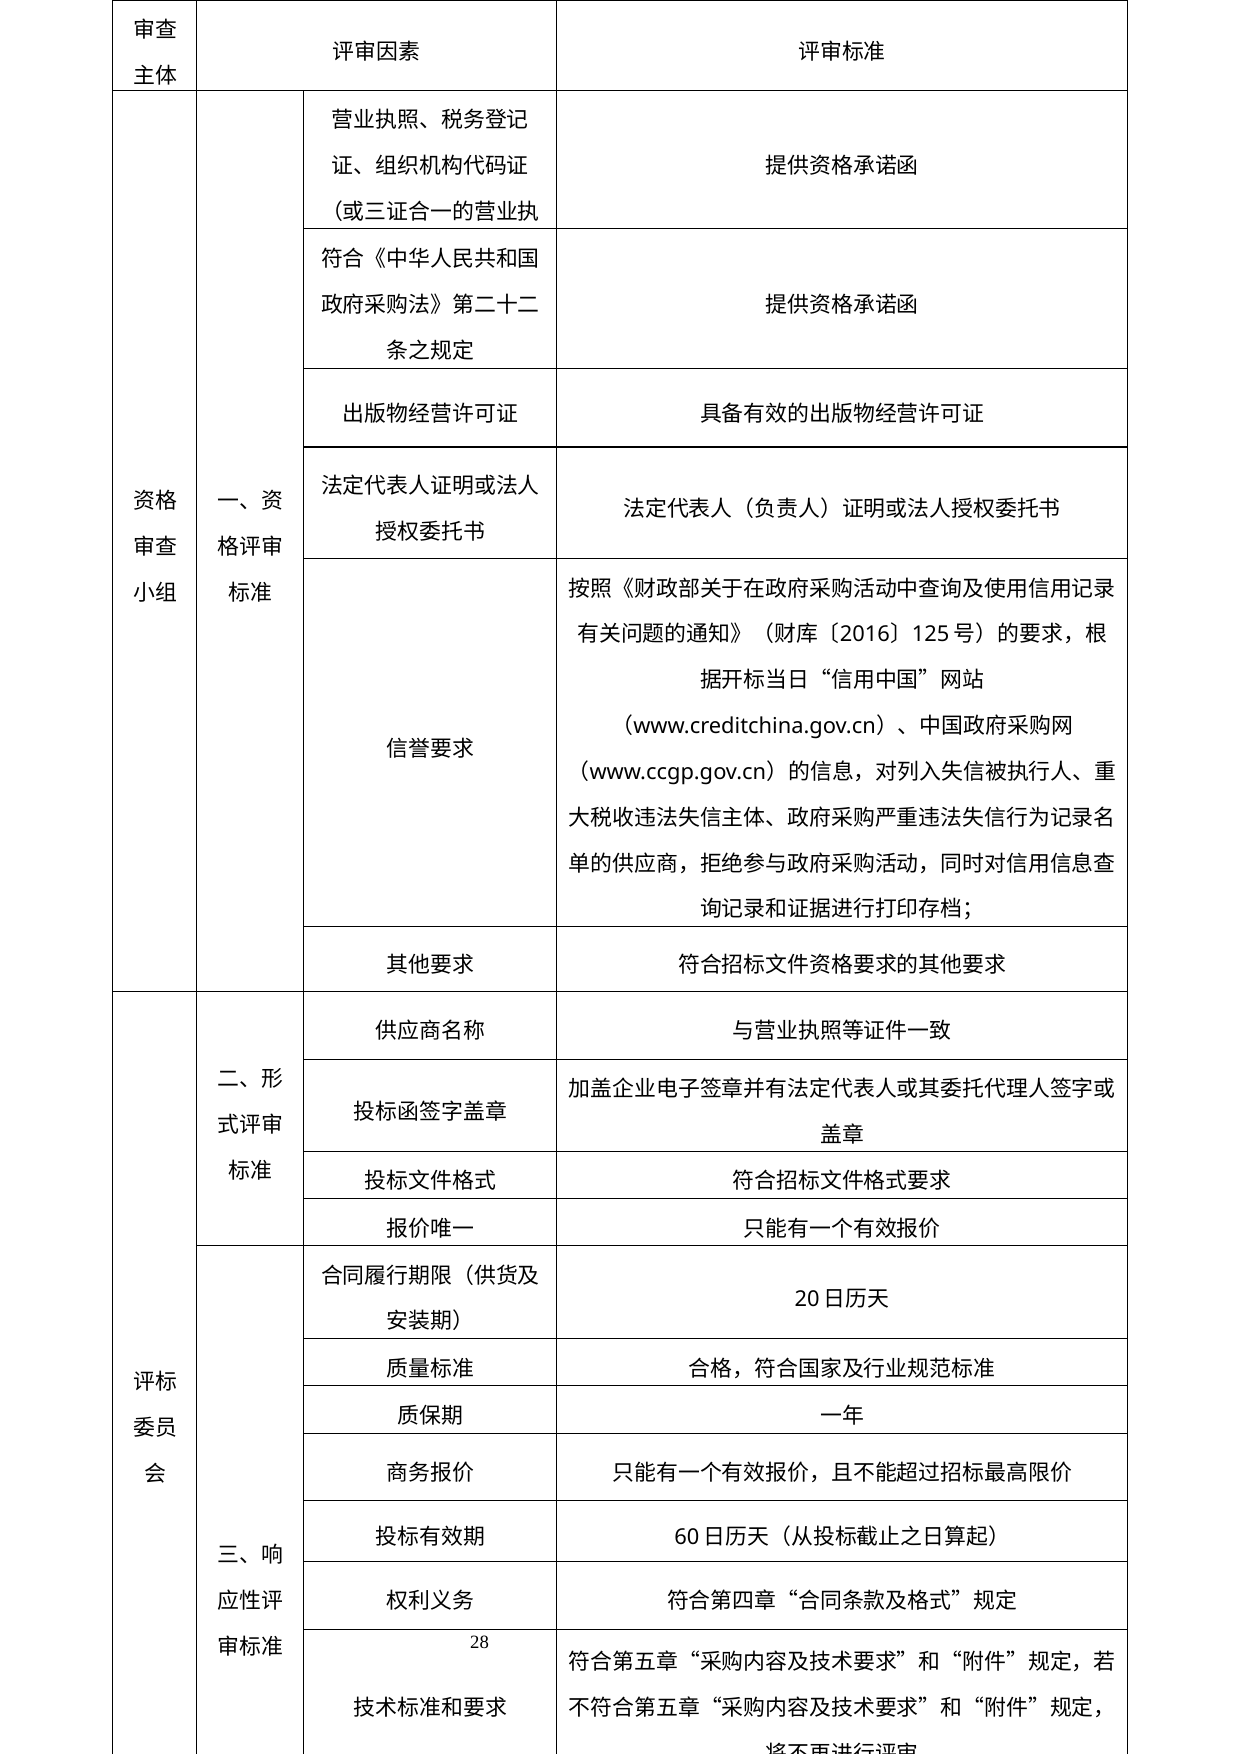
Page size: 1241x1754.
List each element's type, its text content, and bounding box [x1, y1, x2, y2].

table_cell 商务报价 [304, 1434, 556, 1500]
table_cell 60日历天（从投标截止之日算起） [557, 1501, 1127, 1561]
table_cell 其他要求 [304, 927, 556, 991]
table_cell 合同履行期限（供货及安装期） [304, 1246, 556, 1338]
table_header 审查主体 [113, 1, 196, 90]
table_cell 报价唯一 [304, 1199, 556, 1245]
table_cell 只能有一个有效报价 [557, 1199, 1127, 1245]
table_cell 评标委员会 [113, 992, 196, 1754]
table_cell 供应商名称 [304, 992, 556, 1058]
table_cell 提供资格承诺函 [557, 91, 1127, 228]
table_cell 符合第四章“合同条款及格式”规定 [557, 1562, 1127, 1628]
table_cell 按照《财政部关于在政府采购活动中查询及使用信用记录有关问题的通知》（财库〔2016〕125号）的要求，根据开标当日“信用中国”网站（www.creditchina.gov.cn）、中国政府采购网（www.ccgp.gov.cn）的信息，对列入失信被执行人、重大税收违法失信主体、政府采购严重违法失信行为记录名单的供应商，拒绝参与政府采购活动，同时对信用信息查询记录和证据进行打印存档； [557, 559, 1127, 926]
table_cell 技术标准和要求 [304, 1630, 556, 1754]
table_cell 符合招标文件资格要求的其他要求 [557, 927, 1127, 991]
table_cell 营业执照、税务登记证、组织机构代码证（或三证合一的营业执照） [304, 91, 556, 228]
table_cell 20日历天 [557, 1246, 1127, 1338]
table_cell 加盖企业电子签章并有法定代表人或其委托代理人签字或盖章 [557, 1060, 1127, 1151]
table_cell 提供资格承诺函 [557, 229, 1127, 368]
table_cell 信誉要求 [304, 559, 556, 926]
table_cell 法定代表人（负责人）证明或法人授权委托书 [557, 448, 1127, 558]
table_cell 一年 [557, 1386, 1127, 1433]
table_cell 投标函签字盖章 [304, 1060, 556, 1151]
table_cell 出版物经营许可证 [304, 369, 556, 446]
table_cell 符合第五章“采购内容及技术要求”和“附件”规定，若不符合第五章“采购内容及技术要求”和“附件”规定，将不再进行评审 [557, 1630, 1127, 1754]
table_cell 资格审查小组 [113, 91, 196, 991]
table_cell 法定代表人证明或法人授权委托书 [304, 448, 556, 558]
table_cell 只能有一个有效报价，且不能超过招标最高限价 [557, 1434, 1127, 1500]
table_cell 具备有效的出版物经营许可证 [557, 369, 1127, 446]
table_cell 质量标准 [304, 1339, 556, 1385]
table_cell 投标有效期 [304, 1501, 556, 1561]
table_cell 一、资格评审标准 [197, 91, 303, 991]
table_cell 符合招标文件格式要求 [557, 1152, 1127, 1198]
table_header 评审因素 [197, 1, 556, 90]
table_cell 投标文件格式 [304, 1152, 556, 1198]
table_cell 符合《中华人民共和国政府采购法》第二十二条之规定 [304, 229, 556, 368]
table_cell 三、响应性评审标准 [197, 1246, 303, 1754]
table_cell 质保期 [304, 1386, 556, 1433]
table_cell 权利义务 [304, 1562, 556, 1628]
table_cell 与营业执照等证件一致 [557, 992, 1127, 1058]
table_cell 二、形式评审标准 [197, 992, 303, 1245]
table_cell 合格，符合国家及行业规范标准 [557, 1339, 1127, 1385]
table_header 评审标准 [557, 1, 1127, 90]
